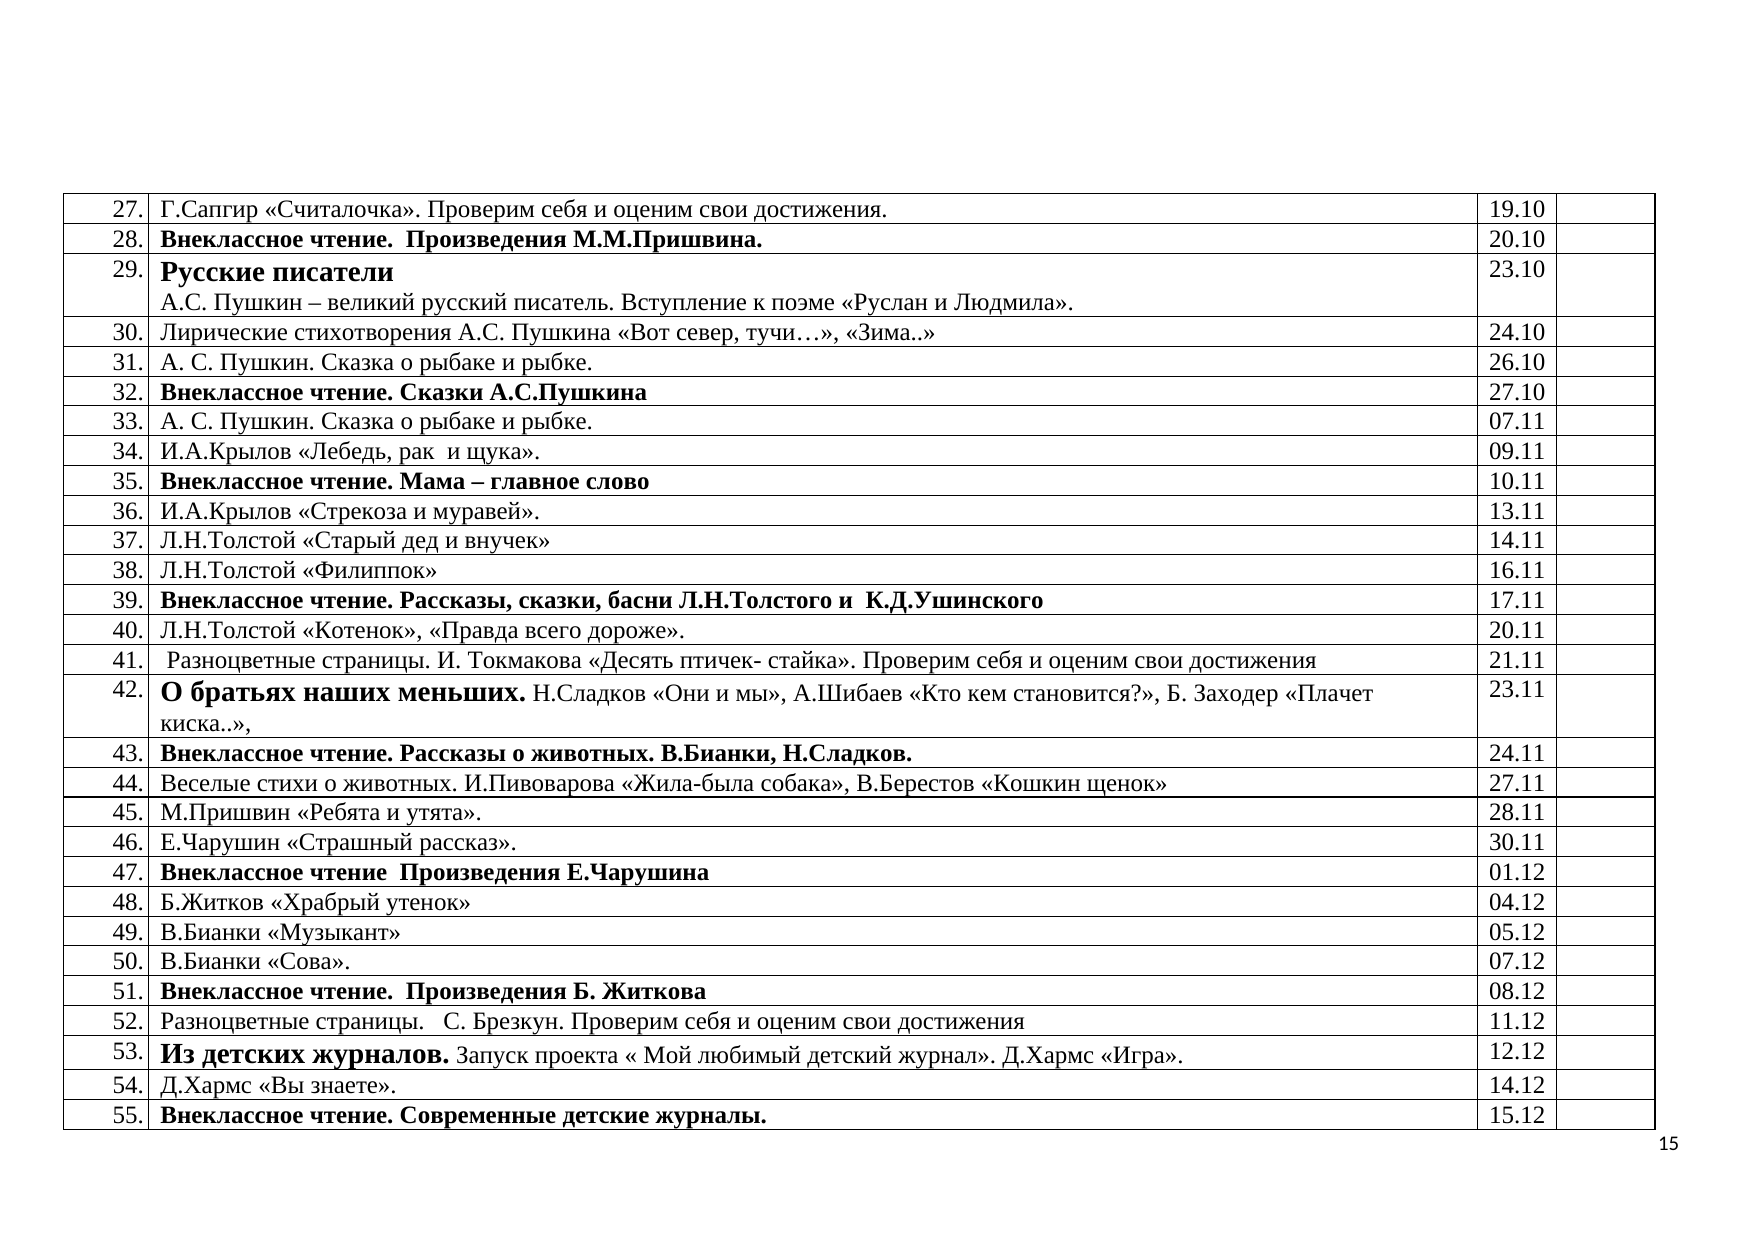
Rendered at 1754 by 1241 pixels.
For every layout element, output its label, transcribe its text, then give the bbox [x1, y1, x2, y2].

table_cell [1557, 466, 1654, 495]
table_cell Внеклассное чтение. Сказки А.С.Пушкина [149, 377, 1477, 405]
table_cell [1557, 436, 1654, 465]
table_cell 08.12 [1478, 976, 1556, 1005]
table_cell Внеклассное чтение. Рассказы, сказки, басни Л.Н.Толстого и К.Д.Ушинского [149, 585, 1477, 614]
table_cell 16.11 [1478, 555, 1556, 584]
table_cell [1557, 585, 1654, 614]
table_cell 23.11 [1478, 675, 1556, 737]
table_cell [1557, 645, 1654, 673]
table_cell [64, 347, 148, 376]
table_cell 05.12 [1478, 917, 1556, 945]
table_cell [64, 738, 148, 767]
table_cell [64, 1006, 148, 1035]
table_cell [64, 436, 148, 465]
table_cell 12.12 [1478, 1036, 1556, 1069]
table_cell [1557, 555, 1654, 584]
table_cell [1557, 347, 1654, 376]
table_cell [64, 1100, 148, 1129]
table_cell Внеклассное чтение. Произведения Б. Житкова [149, 976, 1477, 1005]
table_cell [1557, 887, 1654, 916]
table_cell [64, 675, 148, 737]
table_cell Внеклассное чтение. Рассказы о животных. В.Бианки, Н.Сладков. [149, 738, 1477, 767]
table_cell [1557, 254, 1654, 316]
table_cell 20.11 [1478, 615, 1556, 644]
table_cell Л.Н.Толстой «Котенок», «Правда всего дороже». [149, 615, 1477, 644]
table_cell 14.11 [1478, 526, 1556, 554]
table_cell [1557, 917, 1654, 945]
table_cell Б.Житков «Храбрый утенок» [149, 887, 1477, 916]
table_cell О братьях наших меньших. Н.Сладков «Они и мы», А.Шибаев «Кто кем становится?», Б. Заходер «Плачет киска..», [149, 675, 1477, 737]
table_cell 07.12 [1478, 946, 1556, 975]
table_cell [1557, 224, 1654, 253]
table_cell [64, 827, 148, 856]
table_cell 27.10 [1478, 377, 1556, 405]
table_cell [1557, 857, 1654, 886]
table_cell [1557, 496, 1654, 524]
table_cell [64, 887, 148, 916]
table_cell Разноцветные страницы. И. Токмакова «Десять птичек- стайка». Проверим себя и оценим свои достижения [149, 645, 1477, 673]
table_cell [1557, 675, 1654, 737]
table_cell 14.12 [1478, 1070, 1556, 1099]
table_cell Л.Н.Толстой «Старый дед и внучек» [149, 526, 1477, 554]
table_cell [1557, 738, 1654, 767]
table_cell В.Бианки «Сова». [149, 946, 1477, 975]
table_cell [64, 798, 148, 826]
table_cell [64, 1036, 148, 1069]
table_cell [64, 406, 148, 435]
table_cell [64, 645, 148, 673]
table_cell 27.11 [1478, 768, 1556, 796]
table_cell И.А.Крылов «Лебедь, рак и щука». [149, 436, 1477, 465]
table_cell [1557, 406, 1654, 435]
table_cell [64, 857, 148, 886]
table_cell А. С. Пушкин. Сказка о рыбаке и рыбке. [149, 406, 1477, 435]
table_cell [1557, 615, 1654, 644]
table_cell Внеклассное чтение. Мама – главное слово [149, 466, 1477, 495]
table_cell Внеклассное чтение. Современные детские журналы. [149, 1100, 1477, 1129]
table_cell 17.11 [1478, 585, 1556, 614]
table_cell 19.10 [1478, 194, 1556, 223]
table_cell 20.10 [1478, 224, 1556, 253]
table_cell Г.Сапгир «Считалочка». Проверим себя и оценим свои достижения. [149, 194, 1477, 223]
table_cell [64, 555, 148, 584]
table_cell [64, 976, 148, 1005]
table_cell [64, 768, 148, 796]
table_cell [1557, 976, 1654, 1005]
table_cell [1557, 1100, 1654, 1129]
table_cell 24.11 [1478, 738, 1556, 767]
table_cell [1557, 317, 1654, 346]
table_cell [1557, 1070, 1654, 1099]
table_cell [64, 917, 148, 945]
table_cell 30.11 [1478, 827, 1556, 856]
table_cell 24.10 [1478, 317, 1556, 346]
table_cell [64, 224, 148, 253]
table_cell 13.11 [1478, 496, 1556, 524]
table_cell М.Пришвин «Ребята и утята». [149, 798, 1477, 826]
table_cell [64, 466, 148, 495]
table_cell Русские писатели А.С. Пушкин – великий русский писатель. Вступление к поэме «Руслан и Людмила». [149, 254, 1477, 316]
table_cell [1557, 946, 1654, 975]
table_cell [1557, 768, 1654, 796]
table_cell Лирические стихотворения А.С. Пушкина «Вот север, тучи…», «Зима..» [149, 317, 1477, 346]
table_cell Л.Н.Толстой «Филиппок» [149, 555, 1477, 584]
table_cell 15.12 [1478, 1100, 1556, 1129]
table_cell [64, 946, 148, 975]
table_cell [64, 585, 148, 614]
table_cell Из детских журналов. Запуск проекта « Мой любимый детский журнал». Д.Хармс «Игра». [149, 1036, 1477, 1069]
table_cell [1557, 1036, 1654, 1069]
table_cell 11.12 [1478, 1006, 1556, 1035]
table_cell [64, 317, 148, 346]
table_cell [1557, 194, 1654, 223]
table_cell [64, 254, 148, 316]
table_cell [64, 615, 148, 644]
table_cell [1557, 1006, 1654, 1035]
table_cell В.Бианки «Музыкант» [149, 917, 1477, 945]
table_cell [64, 526, 148, 554]
table_cell [1557, 377, 1654, 405]
table_cell Разноцветные страницы. С. Брезкун. Проверим себя и оценим свои достижения [149, 1006, 1477, 1035]
table_cell 07.11 [1478, 406, 1556, 435]
table_cell Д.Хармс «Вы знаете». [149, 1070, 1477, 1099]
table_cell [64, 496, 148, 524]
table_cell 21.11 [1478, 645, 1556, 673]
table_cell Е.Чарушин «Страшный рассказ». [149, 827, 1477, 856]
table_cell [1557, 827, 1654, 856]
table_cell [1557, 798, 1654, 826]
table_cell 01.12 [1478, 857, 1556, 886]
table_cell 26.10 [1478, 347, 1556, 376]
table_cell Веселые стихи о животных. И.Пивоварова «Жила-была собака», В.Берестов «Кошкин щенок» [149, 768, 1477, 796]
table_cell Внеклассное чтение Произведения Е.Чарушина [149, 857, 1477, 886]
table_cell [64, 377, 148, 405]
table_cell [64, 1070, 148, 1099]
table_cell 28.11 [1478, 798, 1556, 826]
table_cell А. С. Пушкин. Сказка о рыбаке и рыбке. [149, 347, 1477, 376]
table_cell [64, 194, 148, 223]
table_cell И.А.Крылов «Стрекоза и муравей». [149, 496, 1477, 524]
table_cell 04.12 [1478, 887, 1556, 916]
table_cell 23.10 [1478, 254, 1556, 316]
table_cell [1557, 526, 1654, 554]
table_cell 09.11 [1478, 436, 1556, 465]
table_cell Внеклассное чтение. Произведения М.М.Пришвина. [149, 224, 1477, 253]
table_cell 10.11 [1478, 466, 1556, 495]
